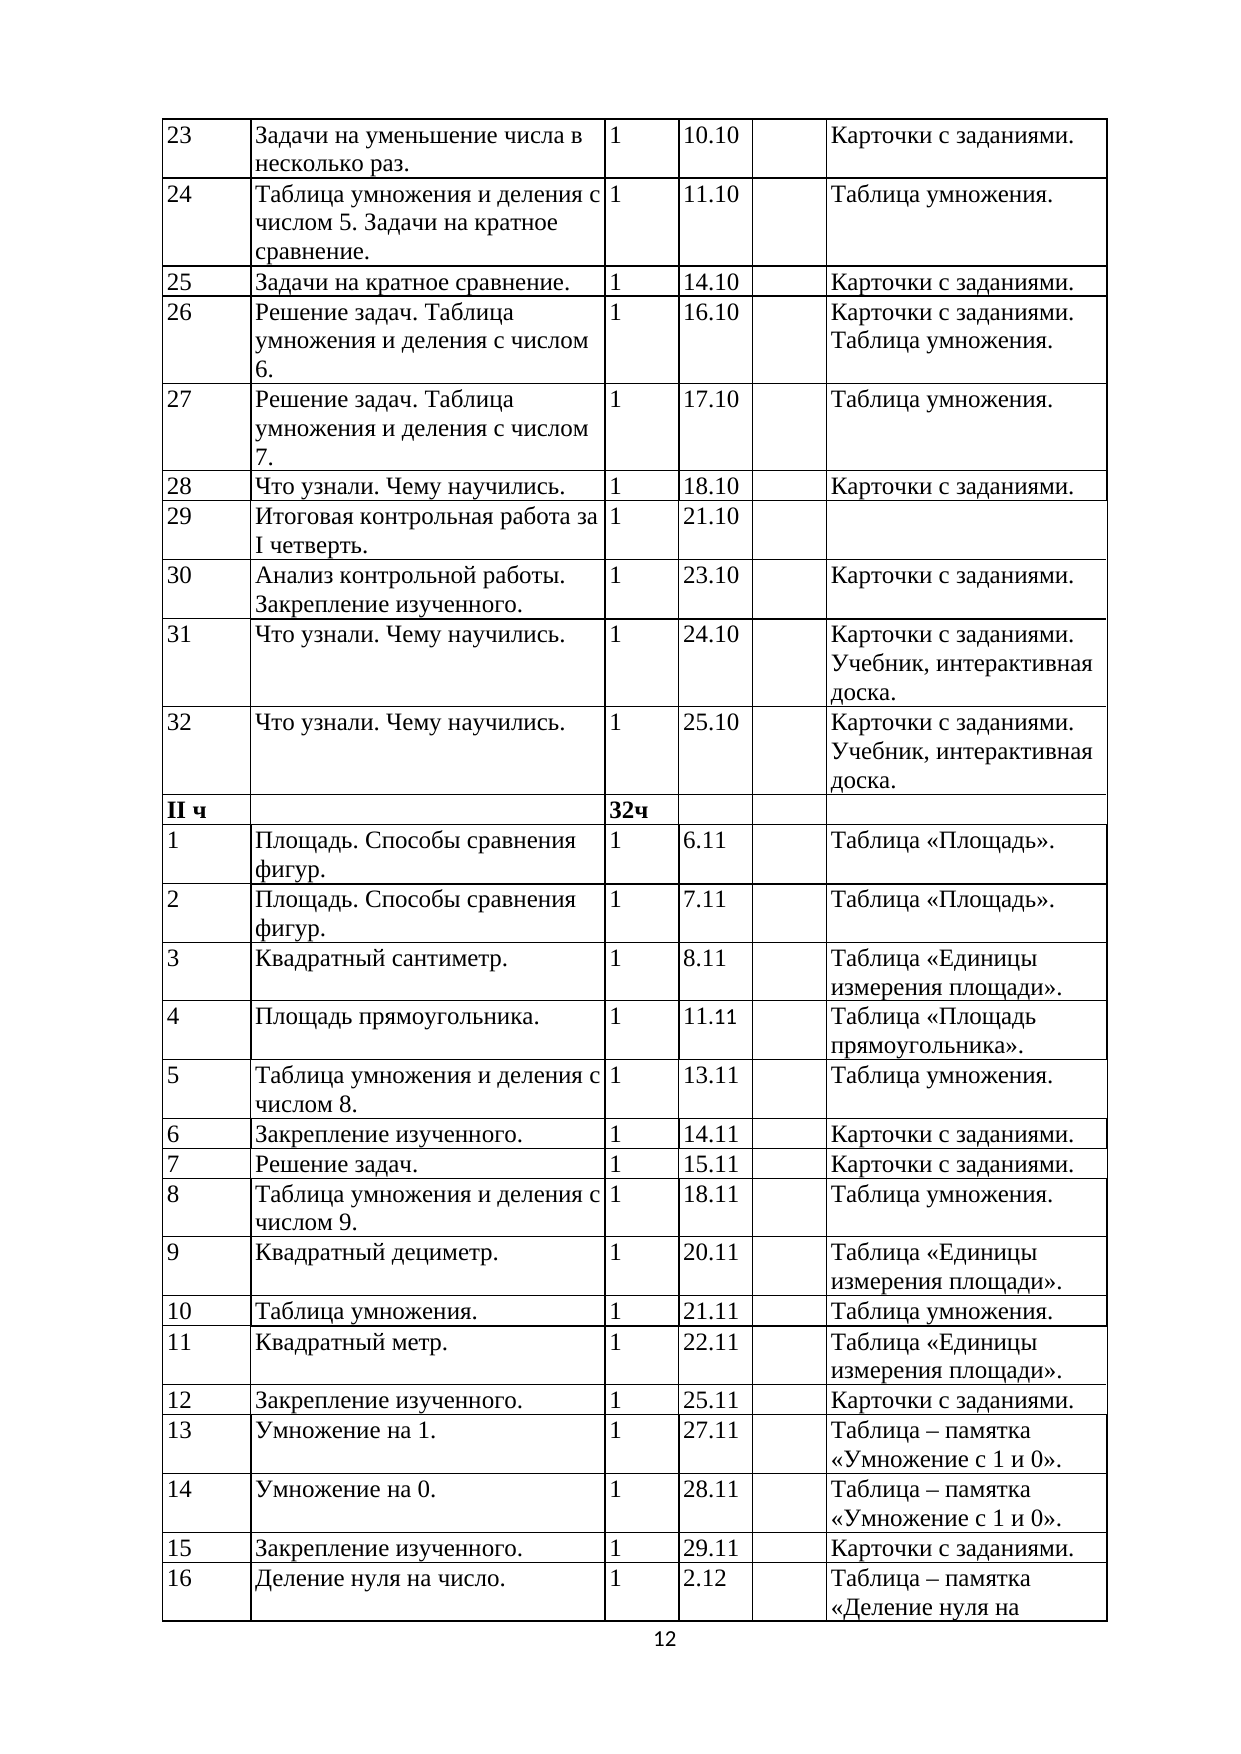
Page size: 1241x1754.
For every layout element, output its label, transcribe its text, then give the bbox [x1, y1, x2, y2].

table_cell 31 [163, 619, 250, 706]
table_cell Таблица «Площадь». [827, 885, 1106, 942]
table_cell Что узнали. Чему научились. [251, 620, 604, 706]
table_cell Закрепление изученного. [251, 1385, 604, 1414]
table_cell 5 [163, 1060, 250, 1117]
table_cell Решение задач. [251, 1149, 604, 1178]
table_cell Таблица «Единицы измерения площади». [827, 943, 1106, 1000]
table_cell 1 [163, 825, 250, 883]
table_cell Умножение на 1. [252, 1415, 604, 1472]
table_cell 11 [163, 1326, 250, 1384]
table_cell 1 [606, 1533, 678, 1562]
table_cell 28.11 [680, 1474, 752, 1531]
table_cell [753, 1385, 826, 1414]
table_cell 25.11 [679, 1385, 752, 1414]
table_cell Карточки с заданиями. Таблица умножения. [827, 297, 1106, 383]
table_cell 2 [163, 884, 250, 942]
table_cell 1 [606, 1060, 678, 1117]
table_cell 1 [606, 1237, 678, 1295]
table_cell 14 [163, 1474, 250, 1531]
table_cell 1 [606, 267, 678, 295]
table_cell 25 [163, 267, 250, 295]
table_cell 11.10 [680, 179, 752, 265]
table_cell [753, 267, 826, 295]
table_cell Задачи на кратное сравнение. [252, 267, 604, 295]
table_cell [252, 120, 604, 177]
table_cell Итоговая контрольная работа за I четверть. [251, 501, 604, 559]
table_cell [753, 1001, 826, 1059]
table_cell [753, 471, 826, 500]
table_cell 18.11 [680, 1179, 752, 1236]
table_cell 23.10 [679, 560, 752, 618]
table_cell 14.11 [680, 1119, 752, 1148]
table_cell 10 [163, 1296, 250, 1325]
table_cell [753, 560, 826, 618]
table_cell Таблица умножения. [827, 179, 1106, 265]
table_cell 14.10 [680, 267, 752, 295]
table_cell 1 [606, 825, 678, 883]
table_cell 2.12 [680, 1563, 752, 1620]
table_cell 21.11 [680, 1296, 752, 1325]
table_cell 7.11 [680, 885, 752, 942]
table_cell 32ч [606, 795, 678, 824]
table_cell Квадратный метр. [251, 1327, 604, 1384]
table_cell 1 [606, 885, 678, 942]
table_cell Таблица «Площадь». [827, 825, 1106, 883]
table_cell 1 [606, 1385, 678, 1414]
table_cell 20.11 [680, 1237, 752, 1295]
table_cell Площадь. Способы сравнения фигур. [252, 825, 604, 883]
table_cell Таблица умножения. [827, 1179, 1106, 1236]
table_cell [827, 1563, 1106, 1620]
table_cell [252, 1563, 604, 1620]
table_cell [753, 120, 826, 177]
table_cell Таблица умножения. [827, 384, 1106, 470]
table_cell [753, 297, 826, 383]
table_cell 21.10 [679, 501, 752, 559]
table_cell Таблица – памятка «Умножение с 1 и 0». [827, 1415, 1106, 1472]
table_cell 26 [163, 297, 250, 383]
table_cell 1 [606, 1001, 678, 1059]
table_cell 32 [163, 707, 250, 793]
table_cell Таблица – памятка «Умножение с 1 и 0». [827, 1474, 1106, 1531]
table_cell 1 [606, 620, 678, 706]
table_cell 1 [606, 1327, 678, 1384]
table_cell 30 [163, 560, 250, 618]
table_cell 11.11 [680, 1001, 752, 1059]
table_cell Карточки с заданиями. [827, 1533, 1106, 1562]
table_cell 28 [163, 471, 250, 500]
table_cell 1 [606, 560, 678, 618]
table_cell 6.11 [680, 825, 752, 883]
table_cell Закрепление изученного. [252, 1533, 604, 1562]
table_cell Карточки с заданиями. [827, 471, 1106, 500]
table_cell 25.10 [679, 707, 752, 793]
table_cell Карточки с заданиями. Учебник, интерактивная доска. [827, 618, 1107, 706]
table_cell Что узнали. Чему научились. [251, 707, 604, 793]
table_cell 13.11 [679, 1060, 752, 1117]
table_cell 8.11 [680, 943, 752, 1000]
table_cell 17.10 [680, 384, 752, 470]
table_cell 1 [606, 297, 678, 383]
table_cell 18.10 [680, 471, 752, 500]
table_cell 23 [163, 120, 250, 177]
table_cell 1 [606, 1119, 678, 1148]
table_cell [753, 620, 826, 706]
table_cell Таблица «Площадь прямоугольника». [827, 1001, 1106, 1059]
table_cell [753, 1474, 826, 1531]
table_cell 8 [163, 1179, 250, 1236]
table_cell 1 [606, 1563, 678, 1620]
table_cell 1 [606, 1296, 678, 1325]
table_cell 24 [163, 179, 250, 265]
table_cell 22.11 [679, 1327, 752, 1384]
table_cell Площадь прямоугольника. [252, 1001, 604, 1059]
table_cell [753, 1149, 826, 1178]
table_cell 27.11 [680, 1415, 752, 1472]
table_cell Карточки с заданиями. Учебник, интерактивная доска. [827, 706, 1107, 793]
table_cell [753, 1296, 826, 1325]
table_cell [753, 1327, 826, 1384]
table_cell Таблица «Единицы измерения площади». [827, 1237, 1106, 1295]
table_cell 29 [163, 501, 250, 559]
table_cell 1 [606, 179, 678, 265]
table_cell Таблица умножения. [252, 1296, 604, 1325]
table_cell 12 [163, 1385, 250, 1414]
table_cell Решение задач. Таблица умножения и деления с числом 7. [252, 384, 604, 470]
table_cell 1 [606, 1415, 678, 1472]
table_cell Что узнали. Чему научились. [252, 471, 604, 500]
table_cell 15.11 [679, 1149, 752, 1178]
table_cell 1 [606, 501, 678, 559]
table_cell 1 [606, 1179, 678, 1236]
table_cell 4 [163, 1001, 250, 1059]
table_cell Таблица умножения и деления с числом 8. [251, 1060, 604, 1117]
table_cell 7 [163, 1149, 250, 1178]
table_cell Таблица «Единицы измерения площади». [827, 1327, 1107, 1384]
table_cell Решение задач. Таблица умножения и деления с числом 6. [252, 297, 604, 383]
table_cell 27 [163, 384, 250, 470]
table_cell Закрепление изученного. [252, 1119, 604, 1148]
table_cell 29.11 [680, 1533, 752, 1562]
table_cell II ч [163, 795, 250, 824]
table_cell 1 [606, 943, 678, 1000]
table_cell 15 [163, 1533, 250, 1562]
table_cell [753, 179, 826, 265]
table_cell [753, 1119, 826, 1148]
table_cell Карточки с заданиями. [827, 1149, 1107, 1178]
table_cell Площадь. Способы сравнения фигур. [252, 885, 604, 942]
table_cell Таблица умножения. [827, 1060, 1107, 1117]
table_cell 6 [163, 1119, 250, 1148]
table_cell Карточки с заданиями. [827, 1384, 1107, 1414]
table_cell [753, 707, 826, 793]
table_cell Карточки с заданиями. [827, 1119, 1106, 1148]
table_cell 1 [606, 1474, 678, 1531]
table_cell Умножение на 0. [252, 1474, 604, 1531]
table_cell [679, 795, 752, 824]
table_cell [251, 795, 604, 824]
table_cell 1 [606, 471, 678, 500]
table_cell [753, 1533, 826, 1562]
table_cell 13 [163, 1415, 250, 1472]
table_cell [753, 825, 826, 883]
table_cell [753, 1060, 826, 1117]
table_cell Анализ контрольной работы. Закрепление изученного. [251, 560, 604, 618]
table_cell 1 [606, 1149, 678, 1178]
table_cell 1 [606, 707, 678, 793]
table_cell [827, 120, 1106, 177]
table_cell Таблица умножения и деления с числом 9. [252, 1179, 604, 1236]
table_cell [753, 795, 826, 824]
table_cell 3 [163, 943, 250, 1000]
table_cell [827, 794, 1107, 824]
table_cell Таблица умножения. [827, 1296, 1106, 1325]
table_cell Карточки с заданиями. [827, 559, 1107, 618]
table_cell [753, 1179, 826, 1236]
table_cell Таблица умножения и деления с числом 5. Задачи на кратное сравнение. [252, 179, 604, 265]
table_cell Карточки с заданиями. [827, 267, 1106, 295]
table_cell [753, 943, 826, 1000]
table_cell Квадратный дециметр. [252, 1237, 604, 1295]
table_cell 24.10 [679, 620, 752, 706]
table_cell [753, 1415, 826, 1472]
table_cell [753, 501, 826, 559]
table_cell 16 [163, 1563, 250, 1620]
table_cell 1 [606, 384, 678, 470]
table_cell [753, 885, 826, 942]
table_cell [753, 1563, 826, 1620]
table_cell 16.10 [680, 297, 752, 383]
table_cell 9 [163, 1237, 250, 1295]
table_cell 10.10 [680, 120, 752, 177]
table_cell [753, 384, 826, 470]
table_cell [753, 1237, 826, 1295]
table_cell Квадратный сантиметр. [252, 943, 604, 1000]
table_cell [827, 501, 1107, 559]
table_cell 1 [606, 120, 678, 177]
